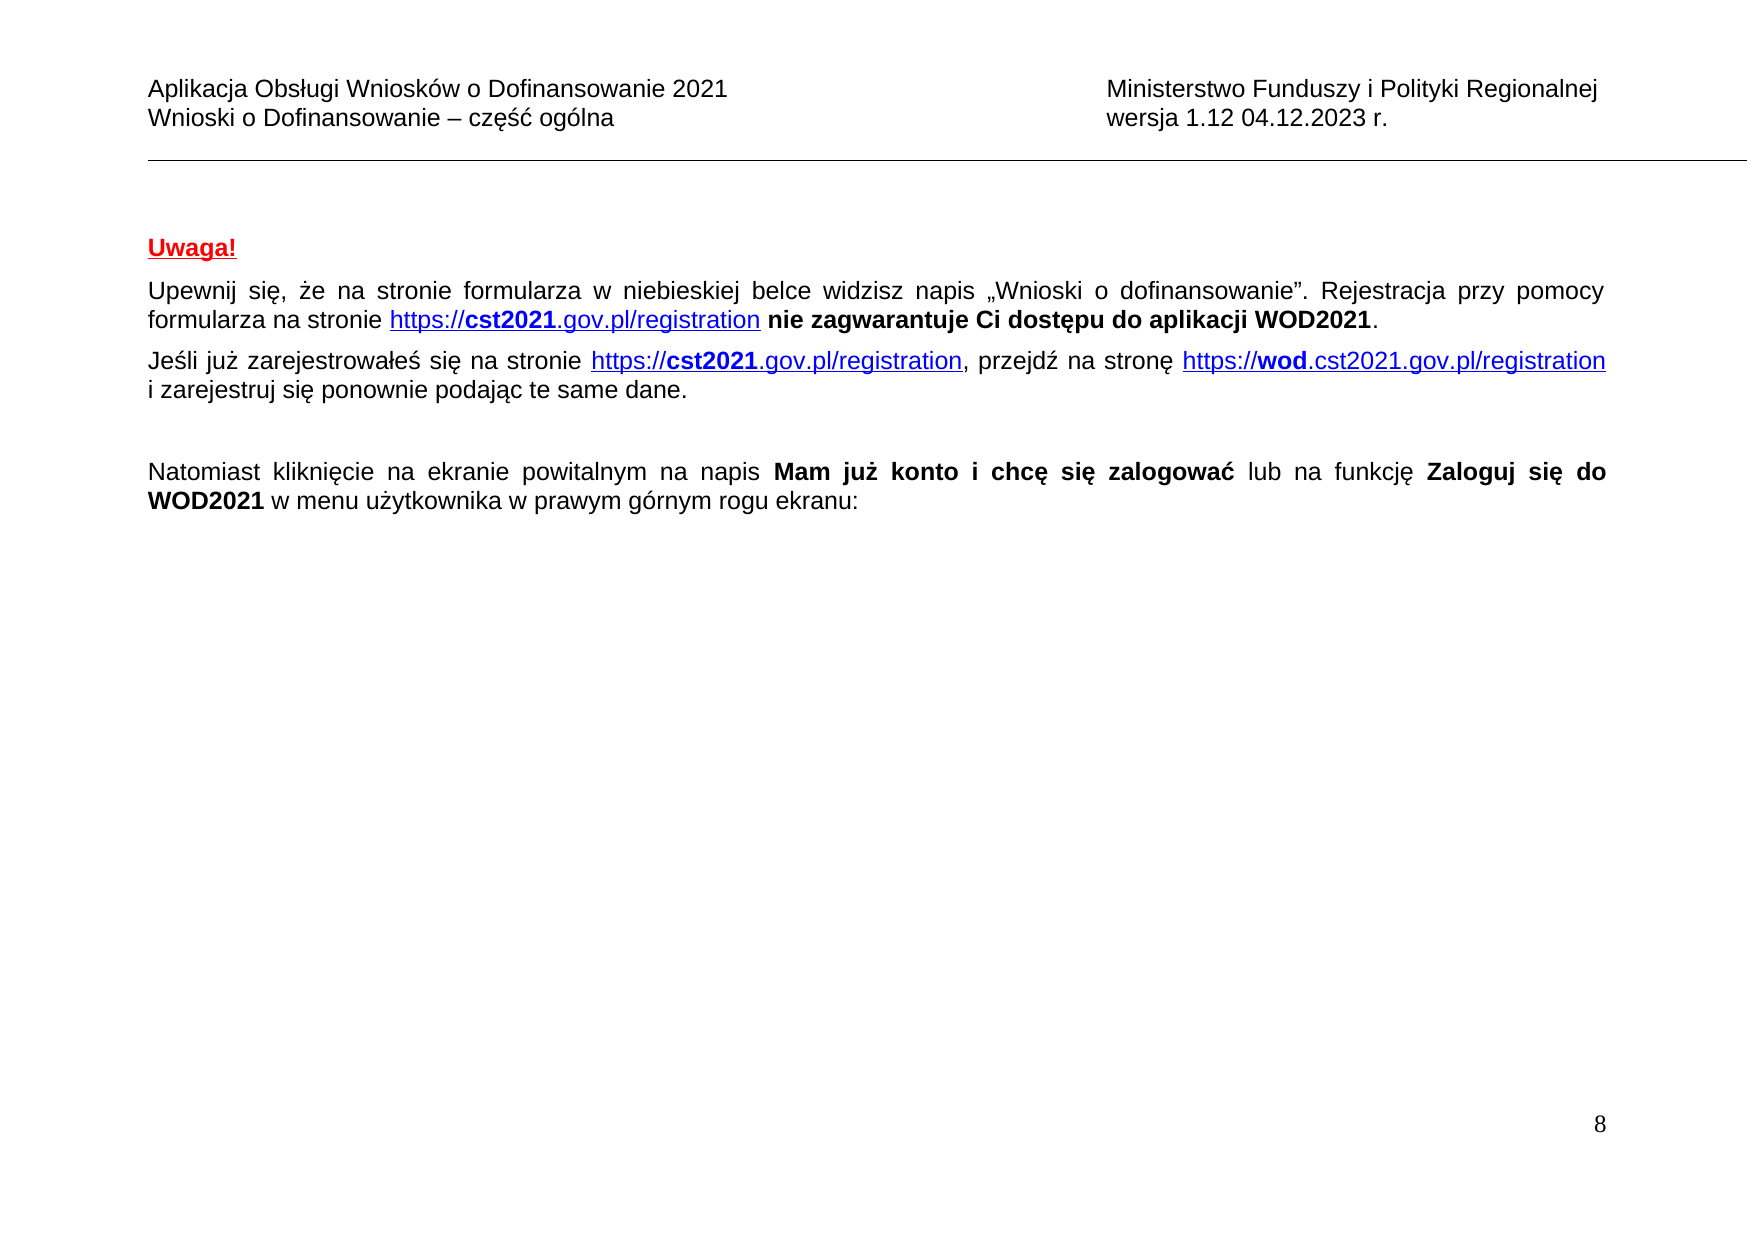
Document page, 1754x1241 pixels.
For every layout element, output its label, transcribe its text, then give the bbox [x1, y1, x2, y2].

text Natomiast kliknięcie na ekranie powitalnym na napis Mam już konto i chcę się zalogować lub na funkcję Zaloguj się do WOD2021 w menu użytkownika w prawym górnym rogu ekranu: [148, 457, 1606, 515]
text Upewnij się, że na stronie formularza w niebieskiej belce widzisz napis „Wnioski o dofinansowanie”. Rejestracja przy pomocy formularza na stronie https://cst2021.gov.pl/registration nie zagwarantuje Ci dostępu do aplikacji WOD2021. [148, 276, 1606, 333]
text Uwaga! [148, 233, 1606, 262]
text Jeśli już zarejestrowałeś się na stronie https://cst2021.gov.pl/registration, przejdź na stronę https://wod.cst2021.gov.pl/registration i zarejestruj się ponownie podając te same dane. [148, 346, 1606, 403]
